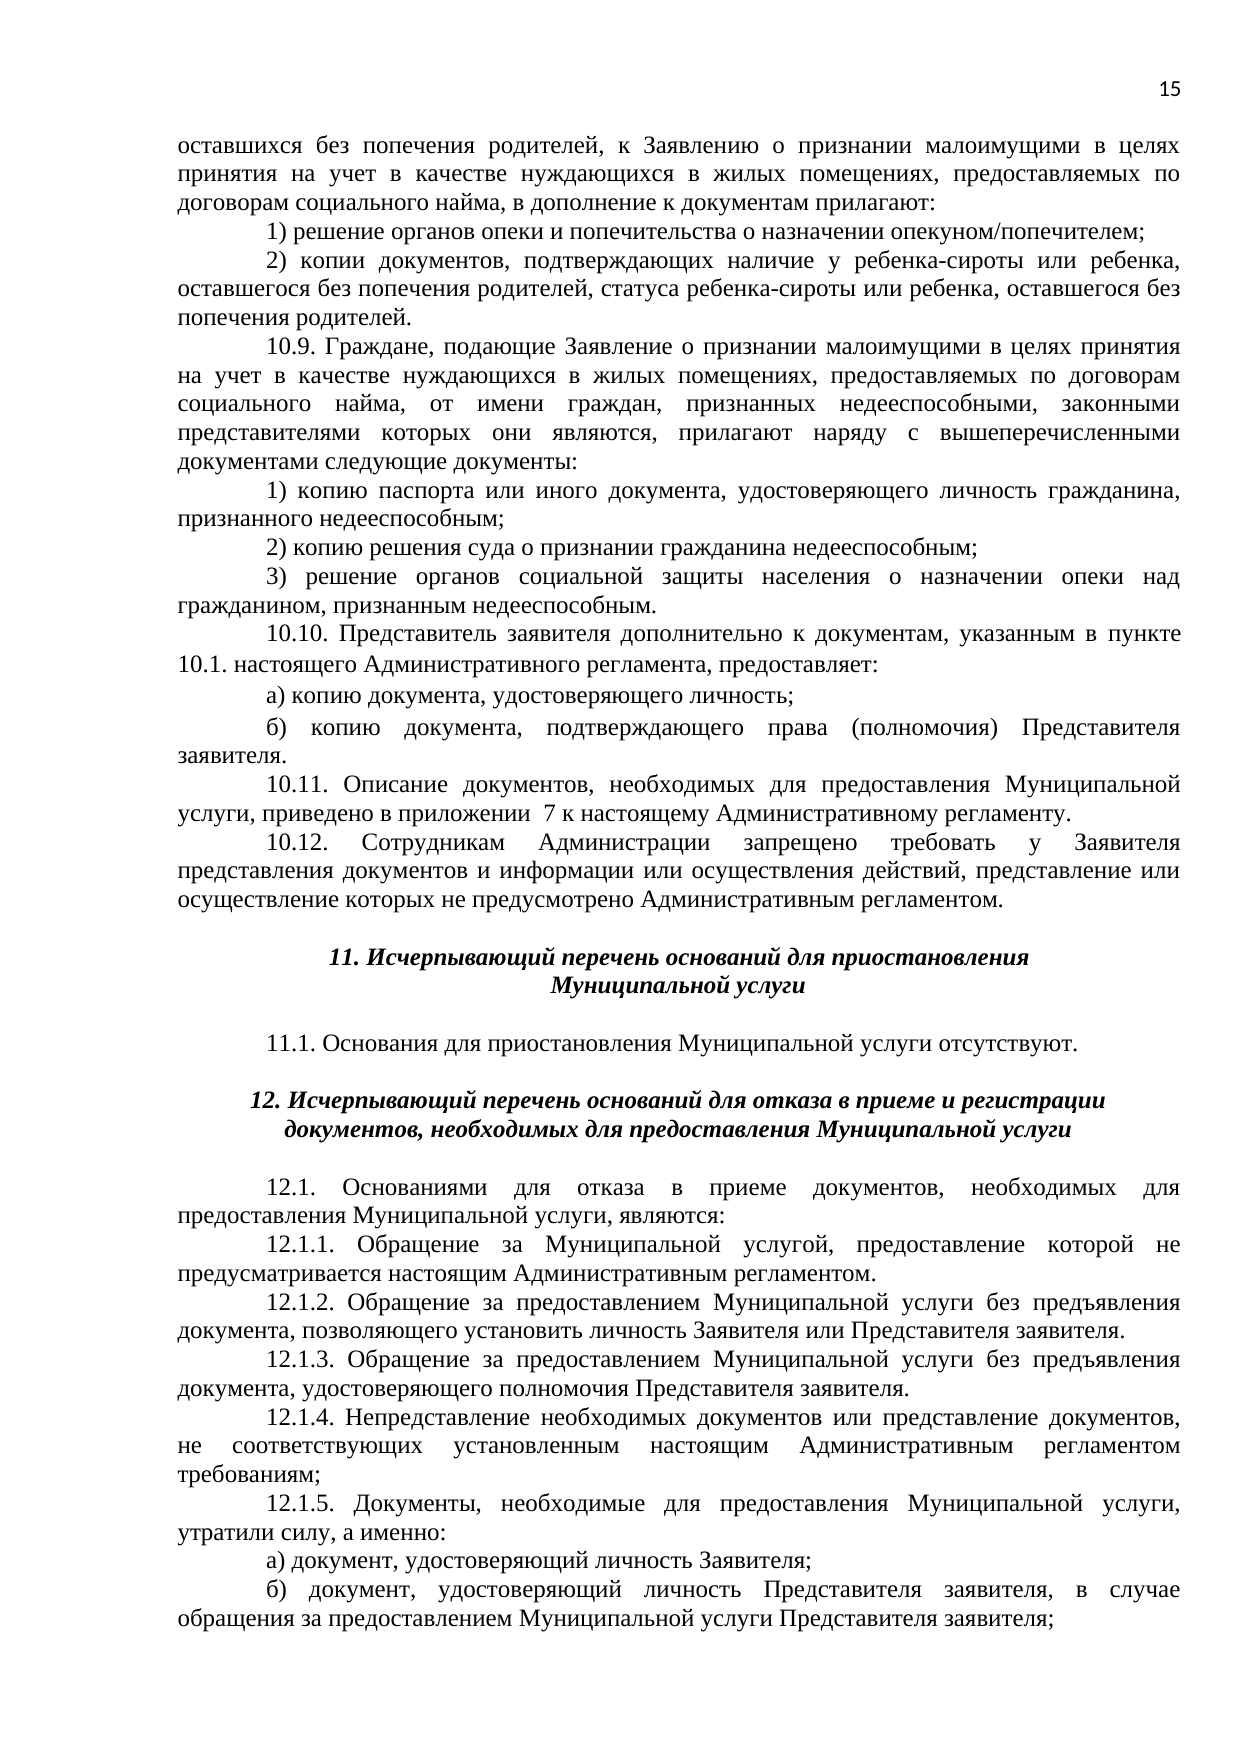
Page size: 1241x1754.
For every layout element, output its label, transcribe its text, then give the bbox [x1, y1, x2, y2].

text 12.1.5. Документы, необходимые для предоставления Муниципальной услуги, утратили силу, а именно: [177, 1488, 1181, 1545]
text 12.1.2. Обращение за предоставлением Муниципальной услуги без предъявления документа, позволяющего установить личность Заявителя или Представителя заявителя. [177, 1287, 1181, 1344]
text 10.10. Представитель заявителя дополнительно к документам, указанным в пункте 10.1. настоящего Административного регламента, предоставляет: [177, 618, 1181, 678]
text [177, 130, 1181, 216]
text а) документ, удостоверяющий личность Заявителя; [177, 1545, 1181, 1574]
text 2) копии документов, подтверждающих наличие у ребенка-сироты или ребенка, оставшегося без попечения родителей, статуса ребенка-сироты или ребенка, оставшегося без попечения родителей. [177, 245, 1181, 331]
text Муниципальной услуги [177, 970, 1181, 999]
text а) копию документа, удостоверяющего личность; [177, 681, 1181, 709]
text б) документ, удостоверяющий личность Представителя заявителя, в случае обращения за предоставлением Муниципальной услуги Представителя заявителя; [177, 1574, 1181, 1632]
text 12.1.3. Обращение за предоставлением Муниципальной услуги без предъявления документа, удостоверяющего полномочия Представителя заявителя. [177, 1344, 1181, 1402]
text 2) копию решения суда о признании гражданина недееспособным; [177, 532, 1181, 561]
text б) копию документа, подтверждающего права (полномочия) Представителя заявителя. [177, 712, 1181, 769]
text 12. Исчерпывающий перечень оснований для отказа в приеме и регистрации документов, необходимых для предоставления Муниципальной услуги [177, 1085, 1181, 1143]
text 3) решение органов социальной защиты населения о назначении опеки над гражданином, признанным недееспособным. [177, 561, 1181, 618]
text 10.9. Граждане, подающие Заявление о признании малоимущими в целях принятия на учет в качестве нуждающихся в жилых помещениях, предоставляемых по договорам социального найма, от имени граждан, признанных недееспособными, законными представителями которых они являются, прилагают наряду с вышеперечисленными документами следующие документы: [177, 331, 1181, 475]
text 10.11. Описание документов, необходимых для предоставления Муниципальной услуги, приведено в приложении 7 к настоящему Административному регламенту. [177, 769, 1181, 827]
text 12.1.4. Непредставление необходимых документов или представление документов, не соответствующих установленным настоящим Административным регламентом требованиям; [177, 1402, 1181, 1488]
text 12.1. Основаниями для отказа в приеме документов, необходимых для предоставления Муниципальной услуги, являются: [177, 1172, 1181, 1229]
text 10.12. Сотрудникам Администрации запрещено требовать у Заявителя представления документов и информации или осуществления действий, представление или осуществление которых не предусмотрено Административным регламентом. [177, 827, 1181, 913]
text 11. Исчерпывающий перечень оснований для приостановления [177, 942, 1181, 970]
text 12.1.1. Обращение за Муниципальной услугой, предоставление которой не предусматривается настоящим Административным регламентом. [177, 1229, 1181, 1287]
text 1) копию паспорта или иного документа, удостоверяющего личность гражданина, признанного недееспособным; [177, 475, 1181, 532]
text 1) решение органов опеки и попечительства о назначении опекуном/попечителем; [177, 216, 1181, 245]
text 11.1. Основания для приостановления Муниципальной услуги отсутствуют. [177, 1028, 1181, 1057]
